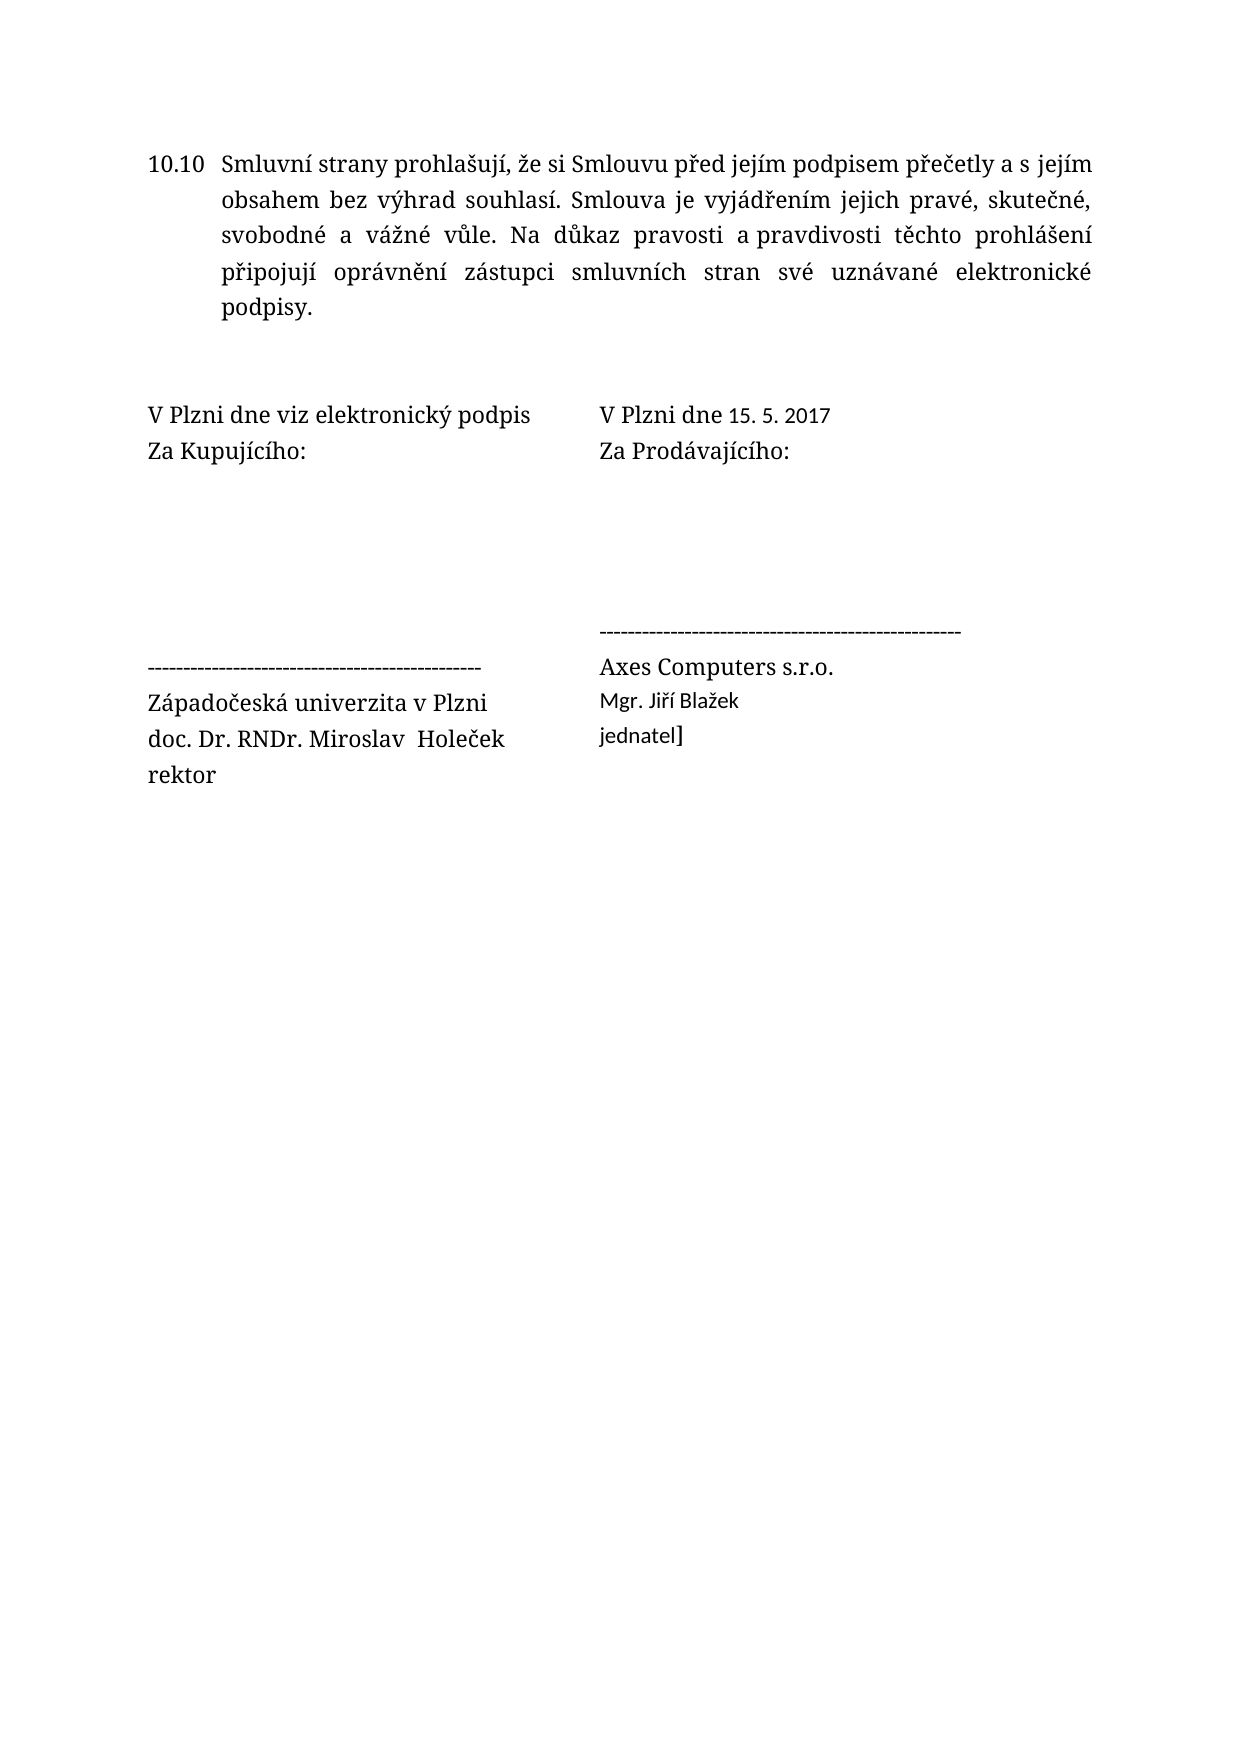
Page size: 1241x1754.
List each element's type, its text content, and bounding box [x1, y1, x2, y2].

text 10.10 Smluvní strany prohlašují, že si Smlouvu před jejím podpisem přečetly a s jejím obsahem bez výhrad souhlasí. Smlouva je vyjádřením jejich pravé, skutečné, svobodné a vážné vůle. Na důkaz pravosti a pravdivosti těchto prohlášení připojují oprávnění zástupci smluvních stran své uznávané elektronické podpisy. [148, 148, 1093, 323]
table_header V Plzni dne 15. 5. 2017 Za Prodávajícího: --------------------------------------------------- Axes Computers s.r.o. Mgr. Jiří Blažek jednatel] [588, 399, 1040, 794]
table_header V Plzni dne viz elektronický podpis Za Kupujícího: ----------------------------------------------- Západočeská univerzita v Plzni doc. Dr. RNDr. Miroslav Holeček rektor [136, 399, 588, 794]
